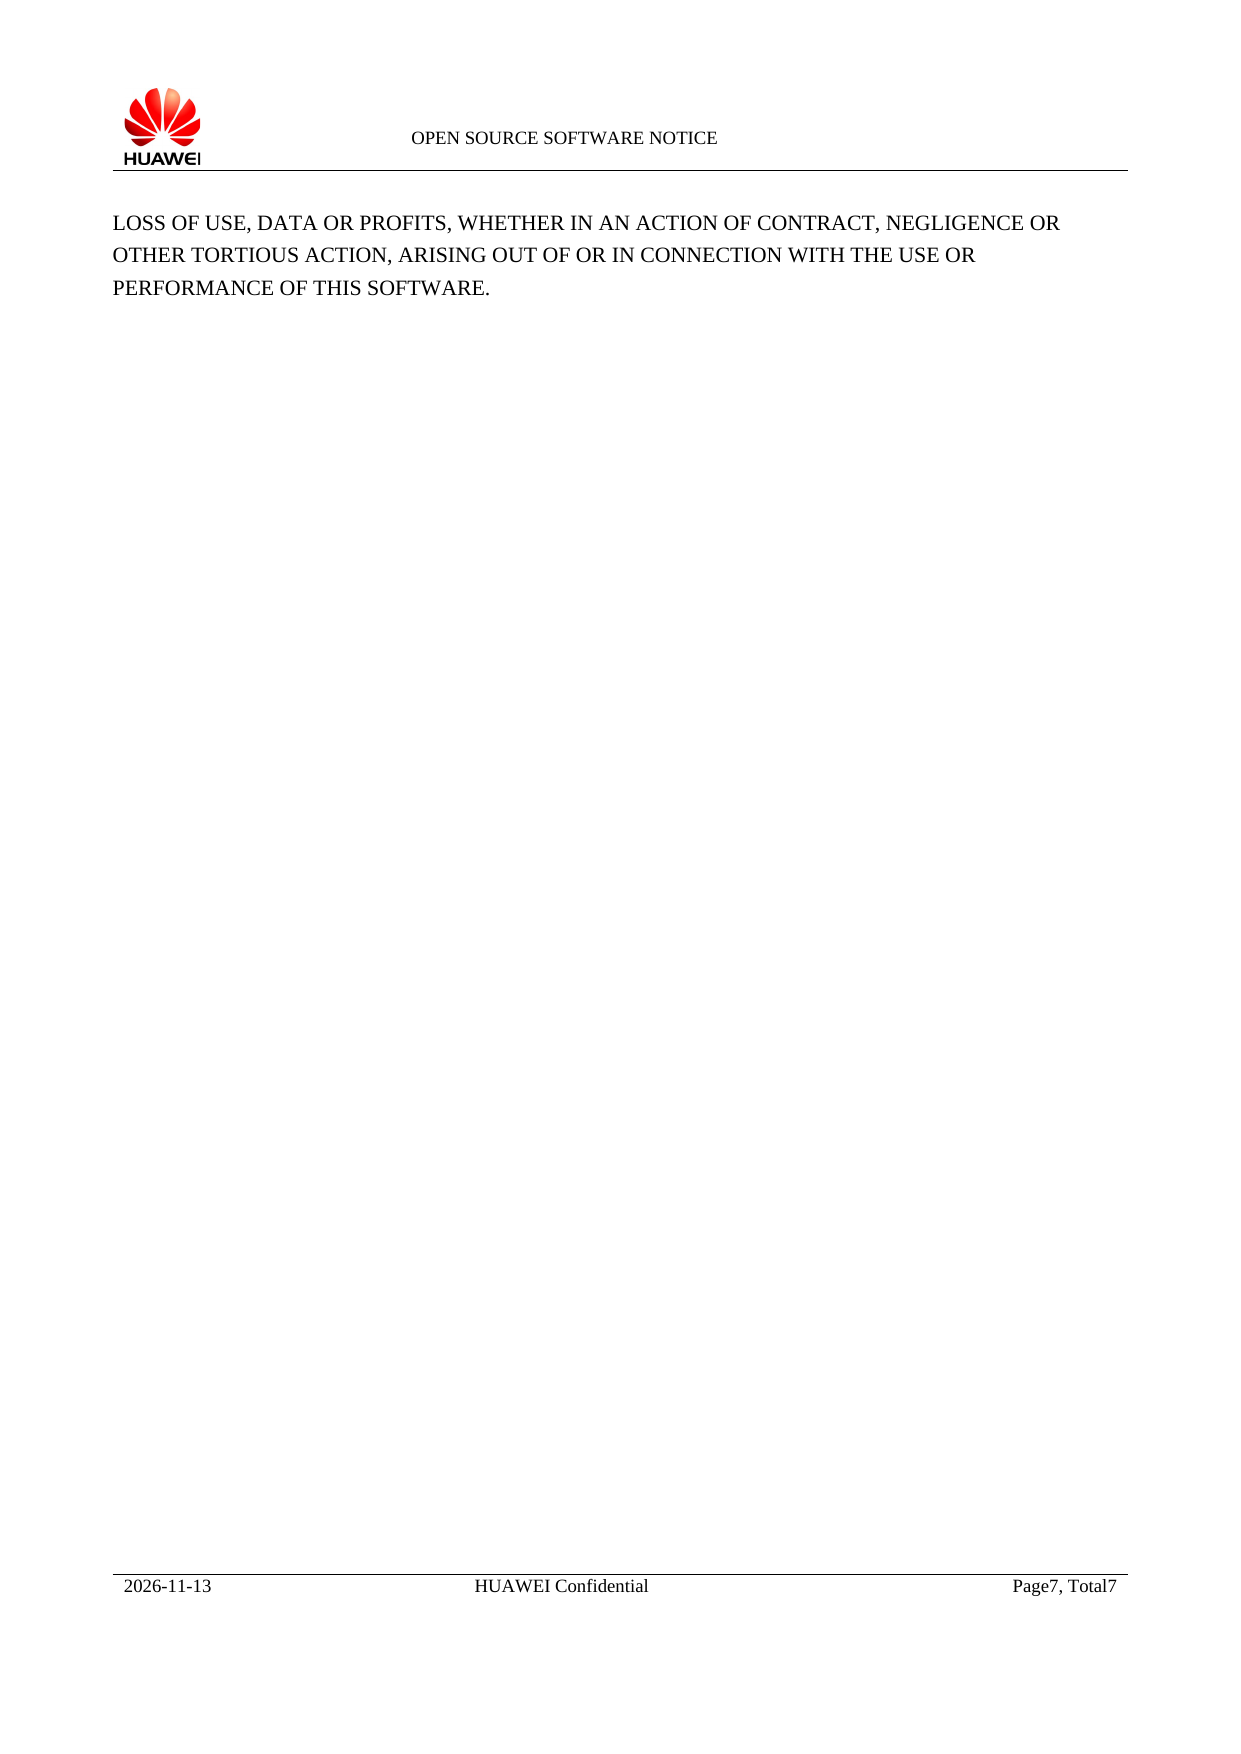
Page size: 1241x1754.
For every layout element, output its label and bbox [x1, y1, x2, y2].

picture [124, 88, 201, 165]
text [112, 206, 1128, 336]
